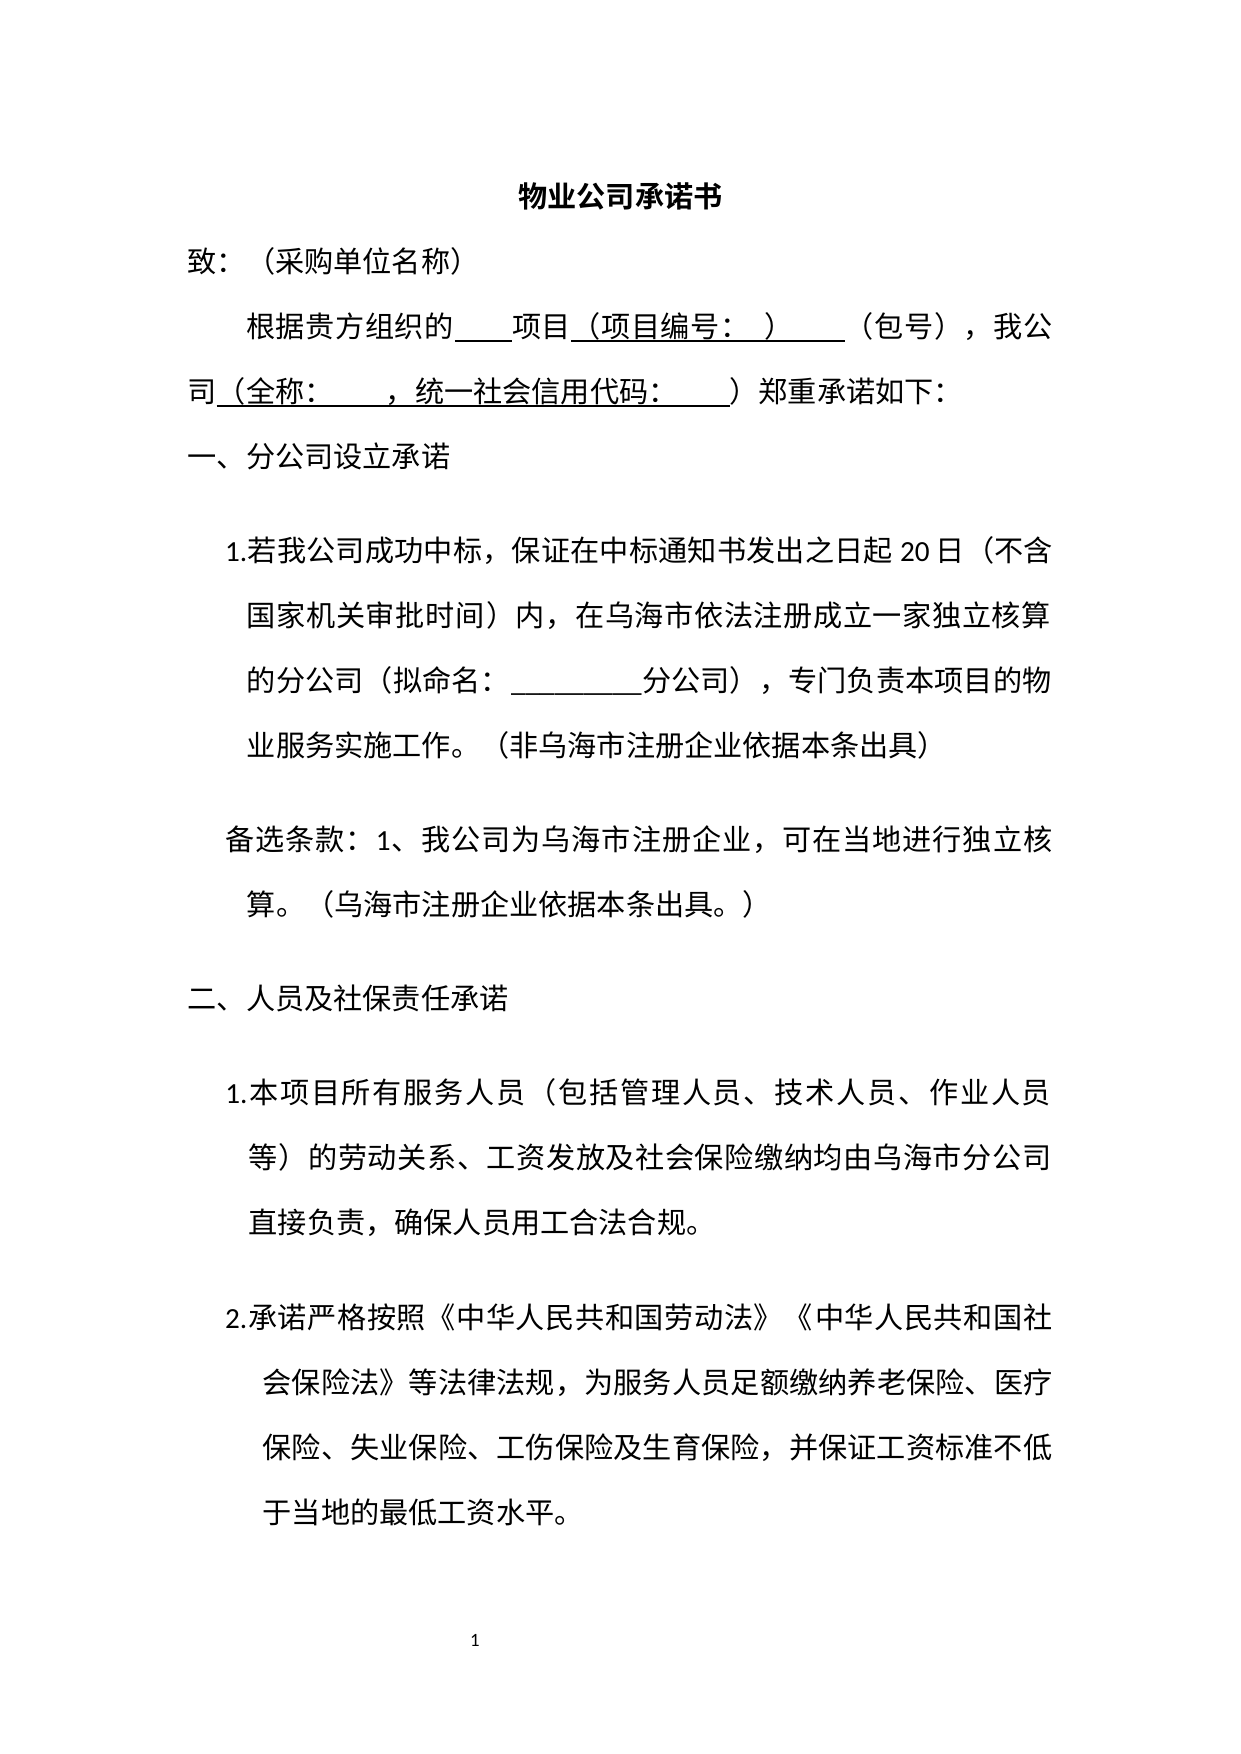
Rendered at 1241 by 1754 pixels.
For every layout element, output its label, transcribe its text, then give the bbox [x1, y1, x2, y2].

text 一、分公司设立承诺 [187, 422, 1053, 487]
text 根据贵方组织的 项目（项目编号： ） （包号），我公司（全称： ，统一社会信用代码： ）郑重承诺如下： [187, 292, 1053, 422]
list 备选条款：1、我公司为乌海市注册企业，可在当地进行独立核算。（乌海市注册企业依据本条出具。） [225, 805, 1053, 935]
text 二、人员及社保责任承诺 [187, 964, 1053, 1029]
list 1.若我公司成功中标，保证在中标通知书发出之日起20日（不含国家机关审批时间）内，在乌海市依法注册成立一家独立核算的分公司（拟命名：_________分公司），专门负责本项目的物业服务实施工作。（非乌海市注册企业依据本条出具） [225, 516, 1053, 776]
text 物业公司承诺书 [187, 162, 1053, 227]
list 1.本项目所有服务人员（包括管理人员、技术人员、作业人员等）的劳动关系、工资发放及社会保险缴纳均由乌海市分公司直接负责，确保人员用工合法合规。 [225, 1059, 1053, 1254]
text 致：（采购单位名称） [187, 227, 1053, 292]
list 2.承诺严格按照《中华人民共和国劳动法》《中华人民共和国社会保险法》等法律法规，为服务人员足额缴纳养老保险、医疗保险、失业保险、工伤保险及生育保险，并保证工资标准不低于当地的最低工资水平。 [225, 1283, 1053, 1543]
